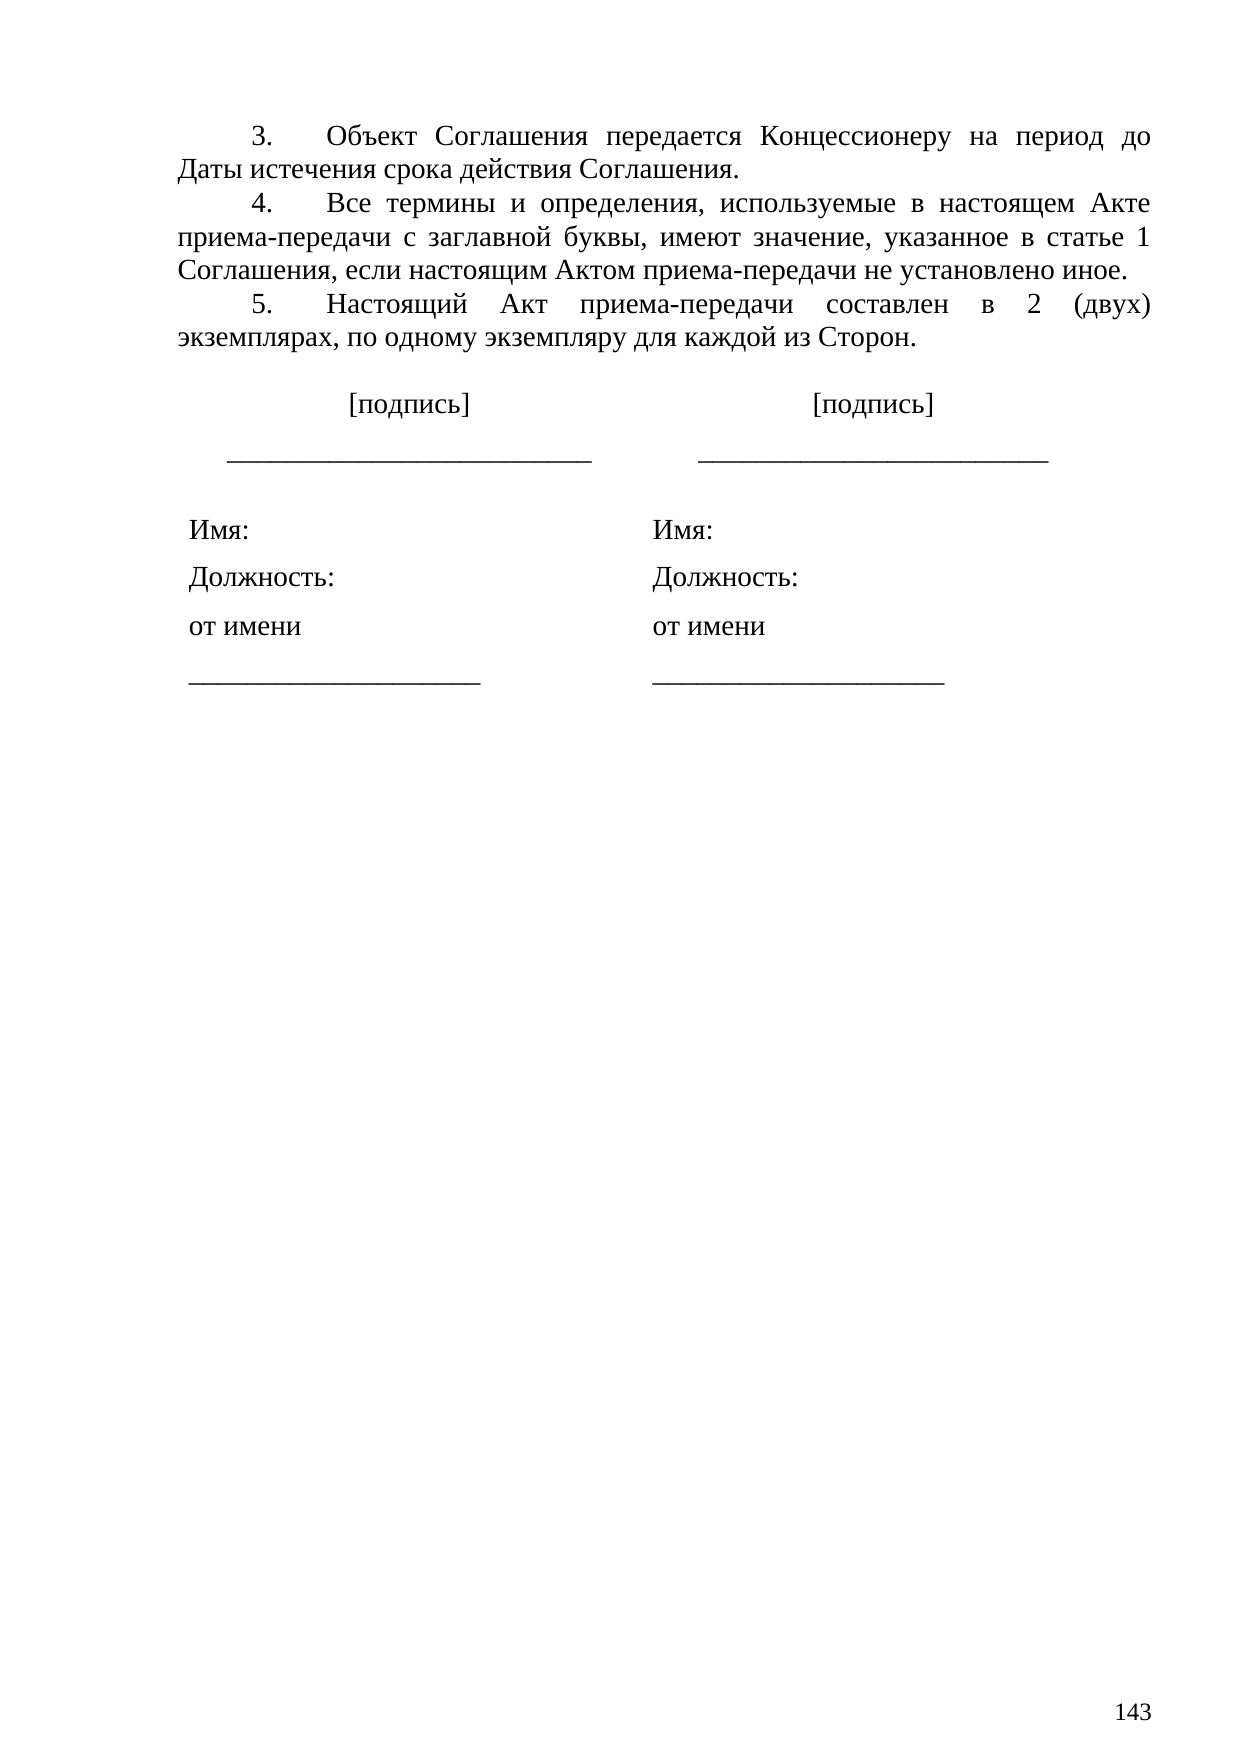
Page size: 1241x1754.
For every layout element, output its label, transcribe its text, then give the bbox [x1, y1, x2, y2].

table_header [подпись] _________________________ [177, 386, 641, 512]
table_cell Должность: [177, 559, 641, 608]
list Настоящий Акт приема-передачи составлен в 2 (двух) экземплярах, по одному экземпляру для каждой из Сторон. [177, 286, 1152, 353]
table_cell от имени ____________________ [177, 608, 641, 703]
table_cell Должность: [641, 559, 1105, 608]
table_cell Имя: [177, 512, 641, 559]
list Все термины и определения, используемые в настоящем Акте приема-передачи с заглавной буквы, имеют значение, указанное в статье 1 Соглашения, если настоящим Актом приема-передачи не установлено иное. [177, 185, 1152, 286]
list Объект Соглашения передается Концессионеру на период до Даты истечения срока действия Соглашения. [177, 118, 1152, 185]
table_cell Имя: [641, 512, 1105, 559]
table_cell от имени ____________________ [641, 608, 1105, 703]
table_header [подпись] ________________________ [641, 386, 1105, 512]
